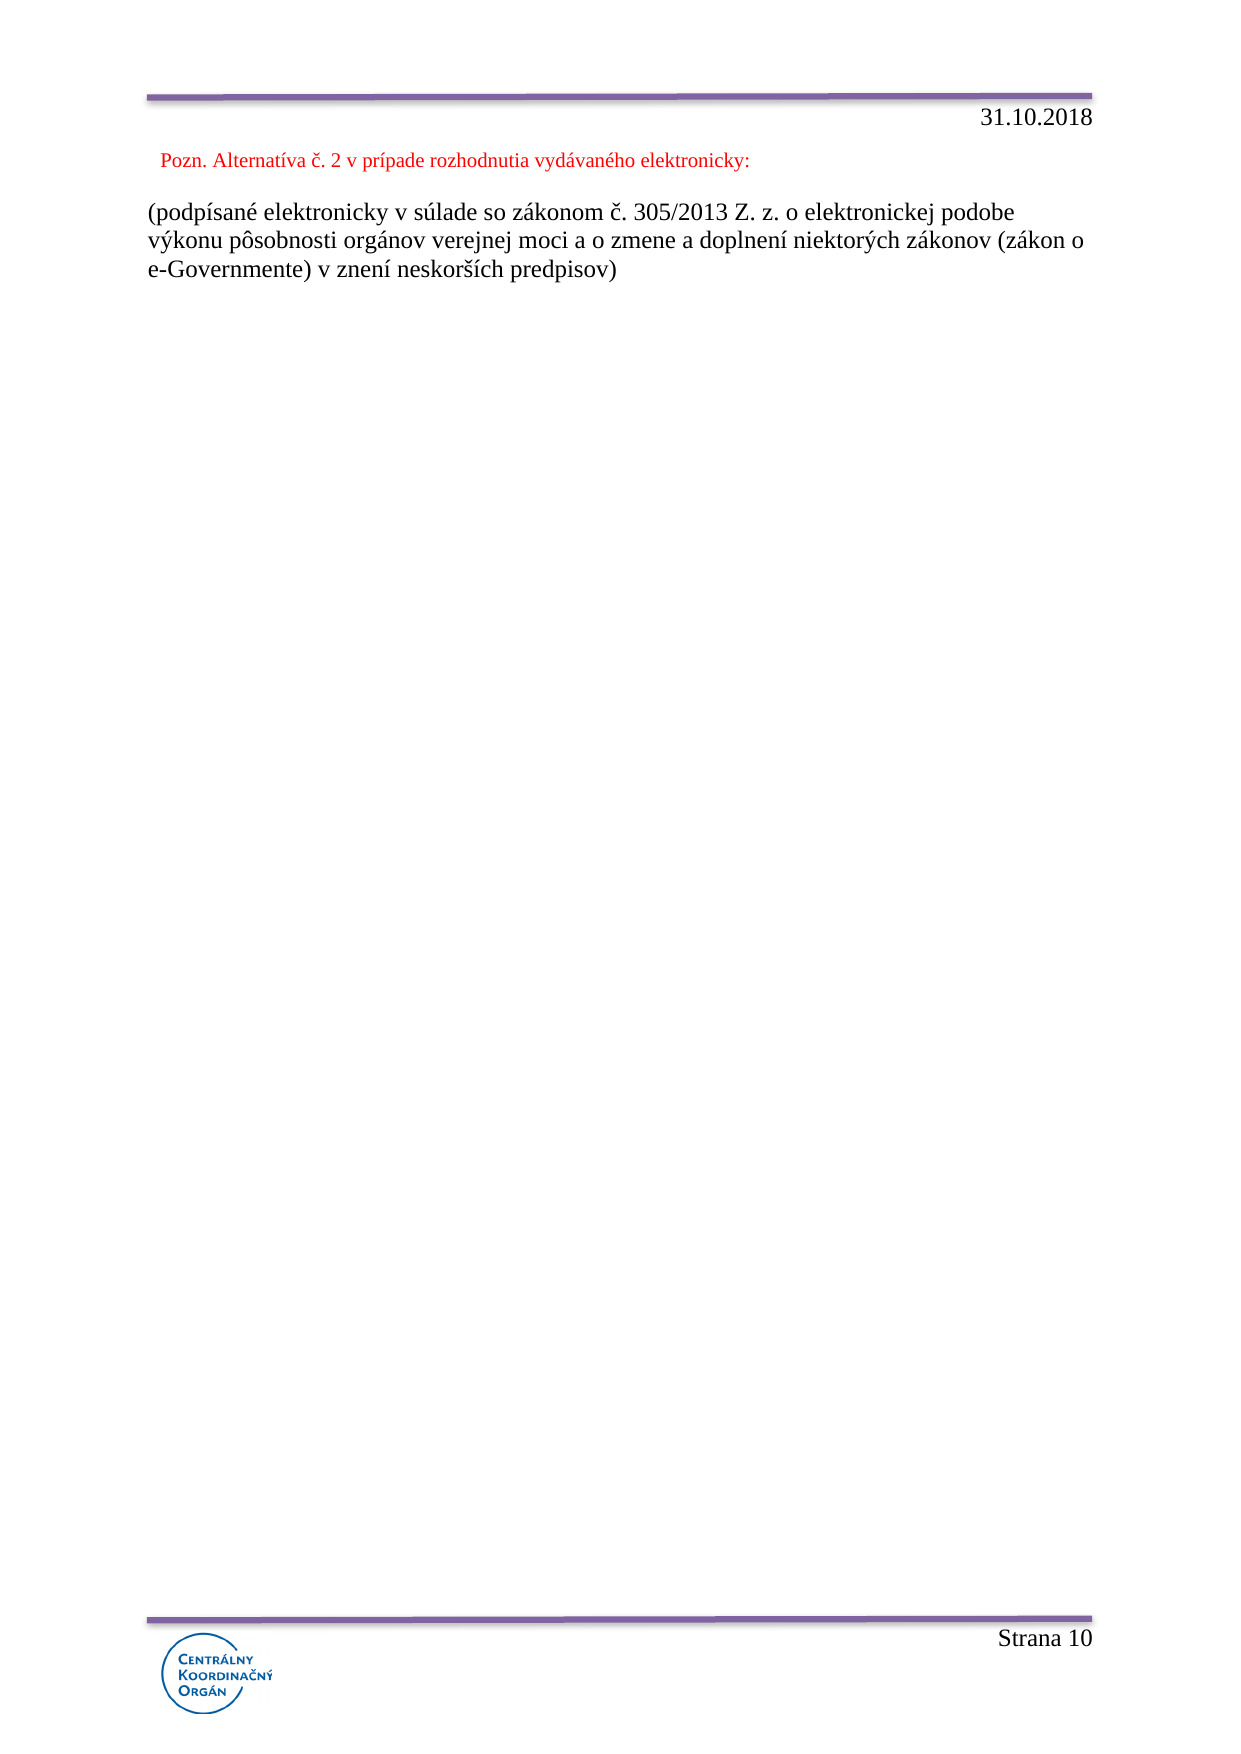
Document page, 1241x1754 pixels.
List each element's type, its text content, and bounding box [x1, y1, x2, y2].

text Pozn. Alternatíva č. 2 v prípade rozhodnutia vydávaného elektronicky: [148, 148, 1093, 172]
text (podpísané elektronicky v súlade so zákonom č. 305/2013 Z. z. o elektronickej podobe výkonu pôsobnosti orgánov verejnej moci a o zmene a doplnení niektorých zákonov (zákon o e-Governmente) v znení neskorších predpisov) [148, 197, 1093, 283]
picture [159, 1631, 272, 1713]
